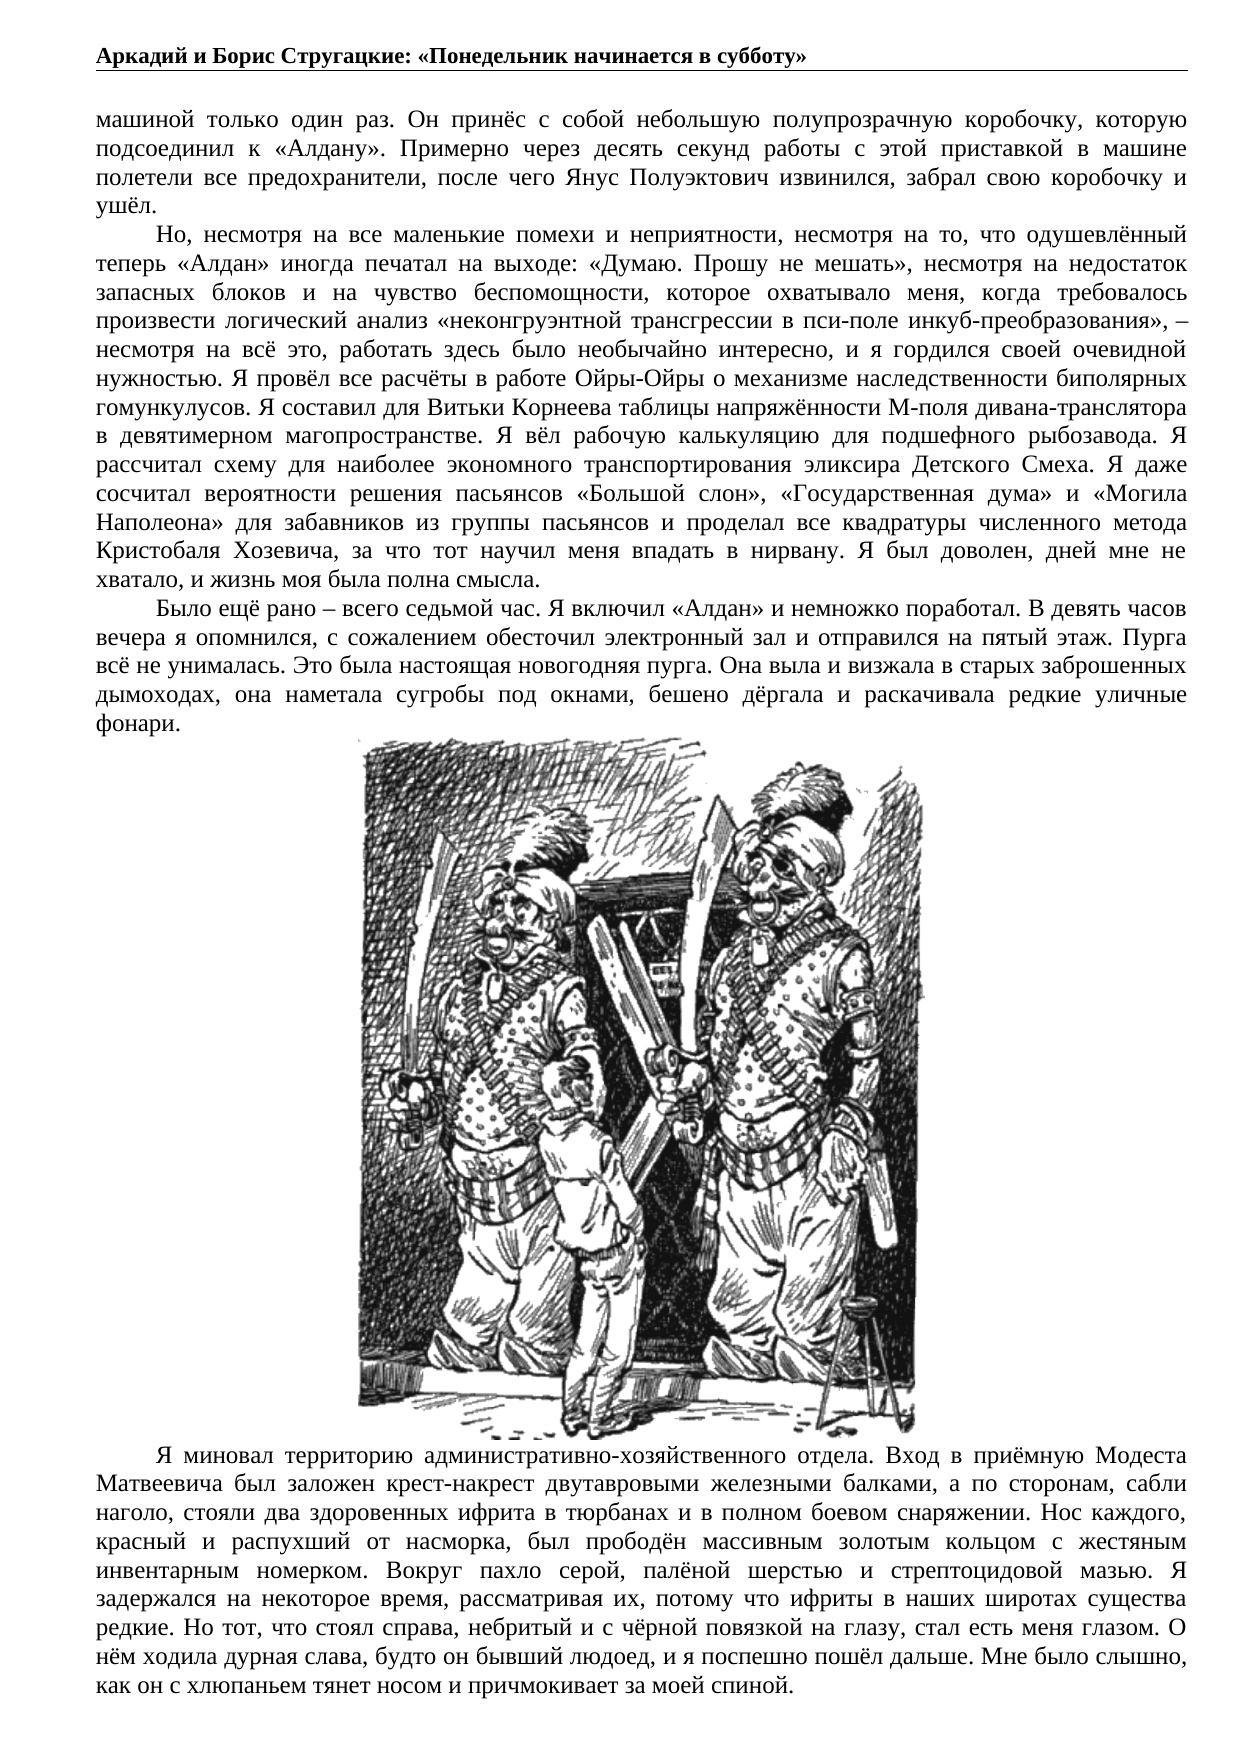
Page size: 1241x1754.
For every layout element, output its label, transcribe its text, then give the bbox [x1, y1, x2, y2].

picture [358, 736, 925, 1440]
text Я миновал территорию административно-хозяйственного отдела. Вход в приёмную Модеста Матвеевича был заложен крест-накрест двутавровыми железными балками, а по сторонам, сабли наголо, стояли два здоровенных ифрита в тюрбанах и в полном боевом снаряжении. Нос каждого, красный и распухший от насморка, был прободён массивным золотым кольцом с жестяным инвентарным номерком. Вокруг пахло серой, палёной шерстью и стрептоцидовой мазью. Я задержался на некоторое время, рассматривая их, потому что ифриты в наших широтах существа редкие. Но тот, что стоял справа, небритый и с чёрной повязкой на глазу, стал есть меня глазом. О нём ходила дурная слава, будто он бывший людоед, и я поспешно пошёл дальше. Мне было слышно, как он с хлюпаньем тянет носом и причмокивает за моей спиной. [96, 1440, 1188, 1698]
text Было ещё рано – всего седьмой час. Я включил «Алдан» и немножко поработал. В девять часов вечера я опомнился, с сожалением обесточил электронный зал и отправился на пятый этаж. Пурга всё не унималась. Это была настоящая новогодняя пурга. Она выла и визжала в старых заброшенных дымоходах, она наметала сугробы под окнами, бешено дёргала и раскачивала редкие уличные фонари. [96, 593, 1188, 737]
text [96, 104, 1188, 219]
text Но, несмотря на все маленькие помехи и неприятности, несмотря на то, что одушевлённый теперь «Алдан» иногда печатал на выходе: «Думаю. Прошу не мешать», несмотря на недостаток запасных блоков и на чувство беспомощности, которое охватывало меня, когда требовалось произвести логический анализ «неконгруэнтной трансгрессии в пси-поле инкуб-преобразования», – несмотря на всё это, работать здесь было необычайно интересно, и я гордился своей очевидной нужностью. Я провёл все расчёты в работе Ойры-Ойры о механизме наследственности биполярных гомункулусов. Я составил для Витьки Корнеева таблицы напряжённости М-поля дивана-транслятора в девятимерном магопространстве. Я вёл рабочую калькуляцию для подшефного рыбозавода. Я рассчитал схему для наиболее экономного транспортирования эликсира Детского Смеха. Я даже сосчитал вероятности решения пасьянсов «Большой слон», «Государственная дума» и «Могила Наполеона» для забавников из группы пасьянсов и проделал все квадратуры численного метода Кристобаля Хозевича, за что тот научил меня впадать в нирвану. Я был доволен, дней мне не хватало, и жизнь моя была полна смысла. [96, 219, 1188, 593]
